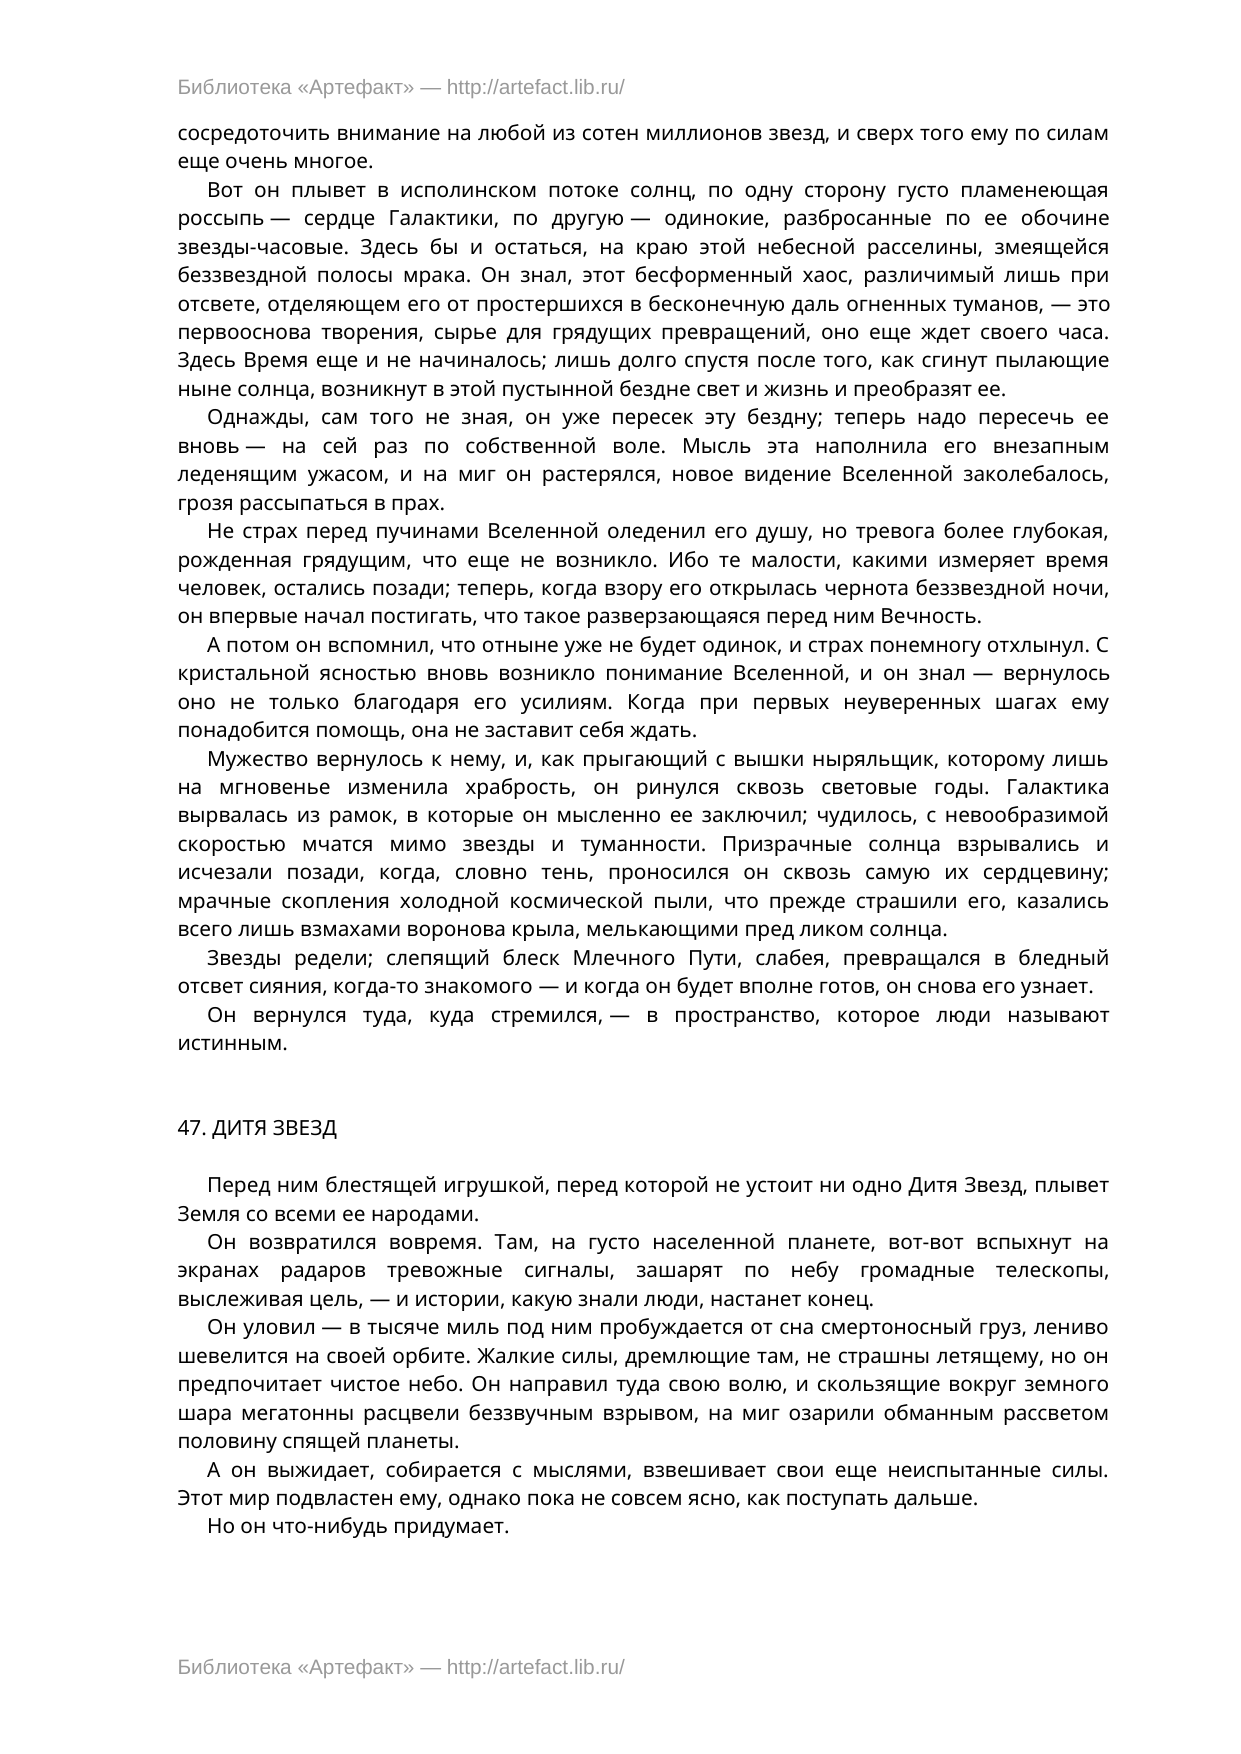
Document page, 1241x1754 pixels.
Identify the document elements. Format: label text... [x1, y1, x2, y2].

text Звезды редели; слепящий блеск Млечного Пути, слабея, превращался в бледный отсвет сияния, когда-то знакомого — и когда он будет вполне готов, он снова его узнает. [177, 943, 1110, 1000]
text Вот он плывет в исполинском потоке солнц, по одну сторону густо пламенеющая россыпь — сердце Галактики, по другую — одинокие, разбросанные по ее обочине звезды-часовые. Здесь бы и остаться, на краю этой небесной расселины, змеящейся беззвездной полосы мрака. Он знал, этот бесформенный хаос, различимый лишь при отсвете, отделяющем его от простершихся в бесконечную даль огненных туманов, — это первооснова творения, сырье для грядущих превращений, оно еще ждет своего часа. Здесь Время еще и не начиналось; лишь долго спустя после того, как сгинут пылающие ныне солнца, возникнут в этой пустынной бездне свет и жизнь и преобразят ее. [177, 175, 1110, 402]
text 47. ДИТЯ ЗВЕЗД [177, 1113, 1110, 1142]
text А он выжидает, собирается с мыслями, взвешивает свои еще неиспытанные силы. Этот мир подвластен ему, однако пока не совсем ясно, как поступать дальше. [177, 1455, 1110, 1512]
text Мужество вернулось к нему, и, как прыгающий с вышки ныряльщик, которому лишь на мгновенье изменила храбрость, он ринулся сквозь световые годы. Галактика вырвалась из рамок, в которые он мысленно ее заключил; чудилось, с невообразимой скоростью мчатся мимо звезды и туманности. Призрачные солнца взрывались и исчезали позади, когда, словно тень, проносился он сквозь самую их сердцевину; мрачные скопления холодной космической пыли, что прежде страшили его, казались всего лишь взмахами воронова крыла, мелькающими пред ликом солнца. [177, 744, 1110, 943]
text Не страх перед пучинами Вселенной оледенил его душу, но тревога более глубокая, рожденная грядущим, что еще не возникло. Ибо те малости, какими измеряет время человек, остались позади; теперь, когда взору его открылась чернота беззвездной ночи, он впервые начал постигать, что такое разверзающаяся перед ним Вечность. [177, 516, 1110, 630]
text Он возвратился вовремя. Там, на густо населенной планете, вот-вот вспыхнут на экранах радаров тревожные сигналы, зашарят по небу громадные телескопы, выслеживая цель, — и истории, какую знали люди, настанет конец. [177, 1227, 1110, 1312]
text А потом он вспомнил, что отныне уже не будет одинок, и страх понемногу отхлынул. С кристальной ясностью вновь возникло понимание Вселенной, и он знал — вернулось оно не только благодаря его усилиям. Когда при первых неуверенных шагах ему понадобится помощь, она не заставит себя ждать. [177, 630, 1110, 744]
text Однажды, сам того не зная, он уже пересек эту бездну; теперь надо пересечь ее вновь — на сей раз по собственной воле. Мысль эта наполнила его внезапным леденящим ужасом, и на миг он растерялся, новое видение Вселенной заколебалось, грозя рассыпаться в прах. [177, 402, 1110, 516]
text Перед ним блестящей игрушкой, перед которой не устоит ни одно Дитя Звезд, плывет Земля со всеми ее народами. [177, 1170, 1110, 1227]
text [177, 118, 1110, 175]
text Но он что-нибудь придумает. [177, 1512, 1110, 1540]
text Он вернулся туда, куда стремился, — в пространство, которое люди называют истинным. [177, 1000, 1110, 1057]
text Он уловил — в тысяче миль под ним пробуждается от сна смертоносный груз, лениво шевелится на своей орбите. Жалкие силы, дремлющие там, не страшны летящему, но он предпочитает чистое небо. Он направил туда свою волю, и скользящие вокруг земного шара мегатонны расцвели беззвучным взрывом, на миг озарили обманным рассветом половину спящей планеты. [177, 1312, 1110, 1455]
